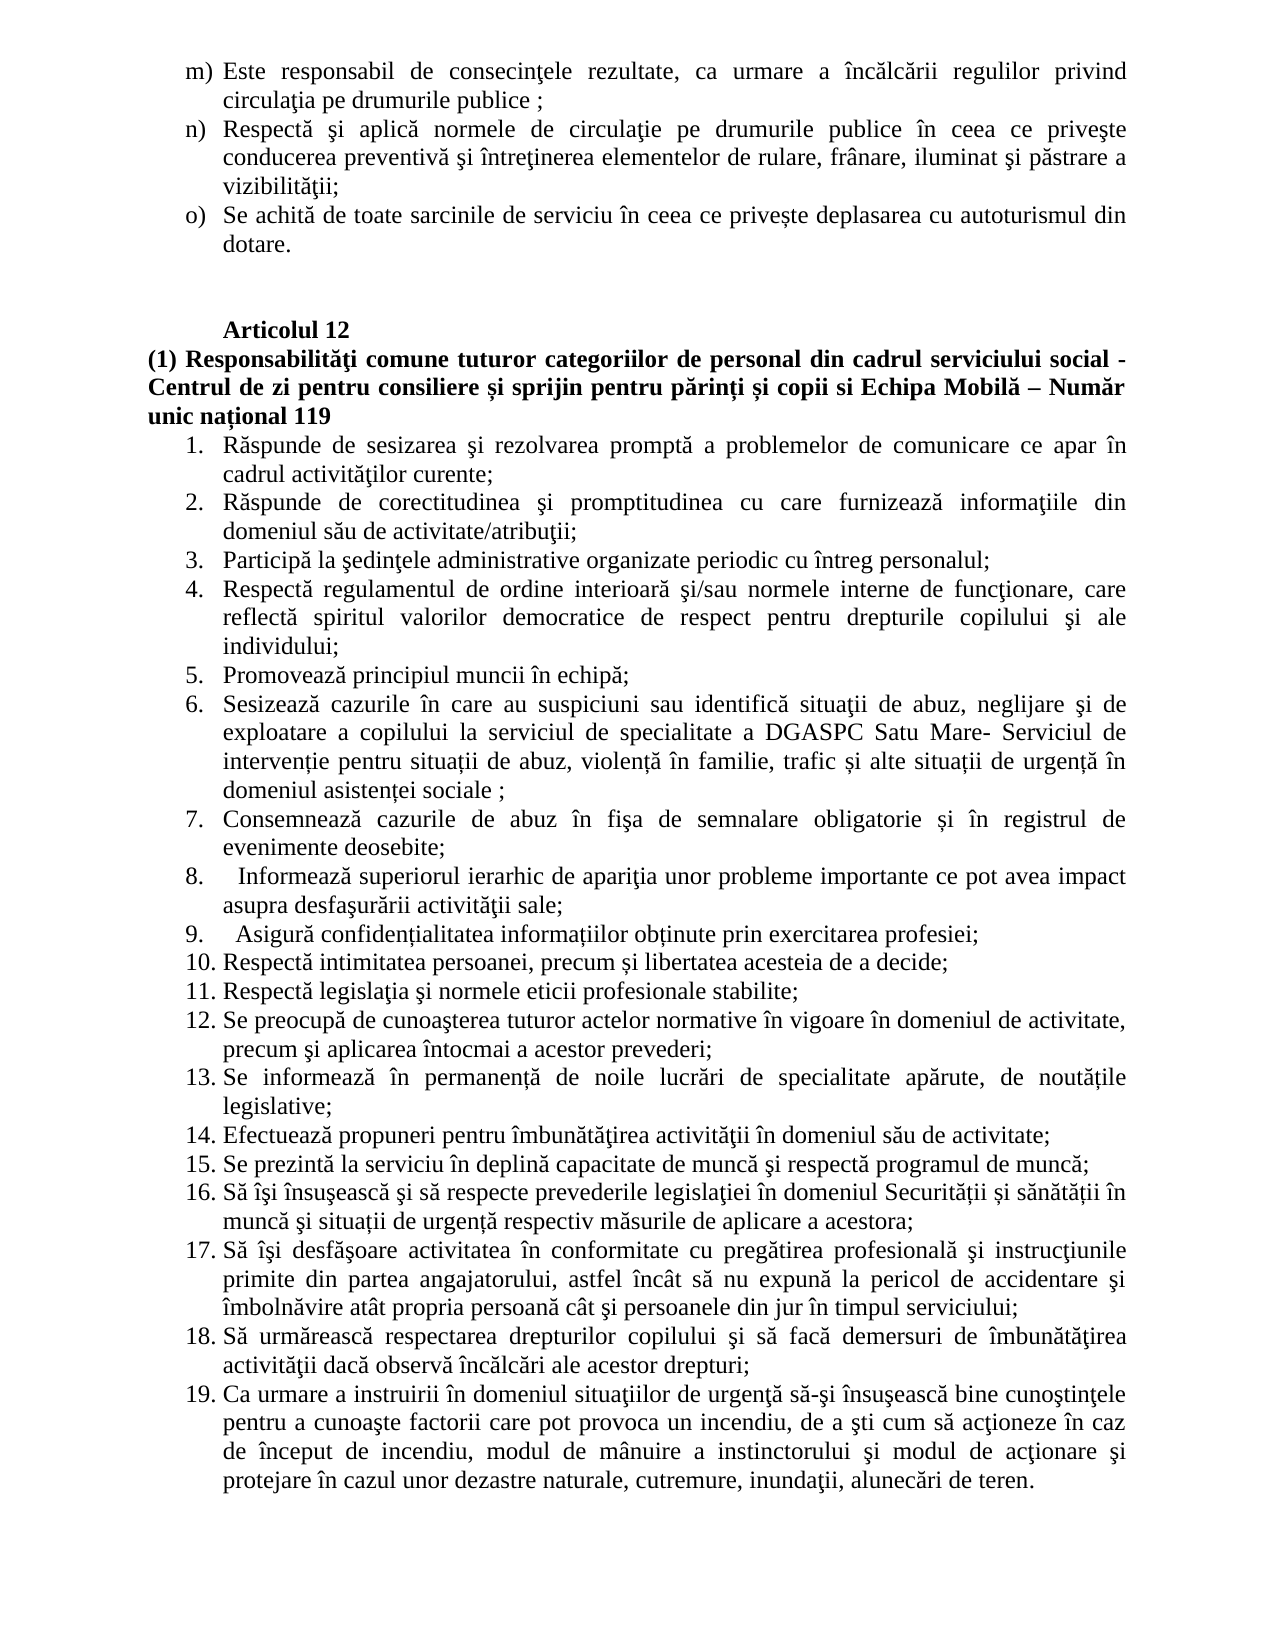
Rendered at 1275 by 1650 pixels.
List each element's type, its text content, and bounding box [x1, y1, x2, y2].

list Respectă regulamentul de ordine interioară şi/sau normele interne de funcţionare, care reflectă spiritul valorilor democratice de respect pentru drepturile copilului şi ale individului; [185, 978, 1127, 1064]
text (1) Responsabilităţi comune tuturor categoriilor de personal din cadrul serviciului social - Centrul de zi pentru consiliere și sprijin pentru părinți și copii si Echipa Mobilă – Număr unic național 119 [148, 748, 1127, 834]
list Participă la şedinţele administrative organizate periodic cu întreg personalul; [185, 949, 1127, 978]
list Asigură confidențialitatea informațiilor obținute prin exercitarea profesiei; [185, 1323, 1127, 1352]
list Respectă legislaţia şi normele eticii profesionale stabilite; [185, 1381, 1127, 1409]
list Informează superiorul ierarhic de apariţia unor probleme importante ce pot avea impact asupra desfaşurării activităţii sale; [185, 1266, 1127, 1323]
list Sesizează cazurile în care au suspiciuni sau identifică situaţii de abuz, neglijare şi de exploatare a copilului la serviciul de specialitate a DGASPC Satu Mare- Serviciul de intervenție pentru situații de abuz, violență în familie, trafic și alte situații de urgență în domeniul asistenței sociale ; [185, 1093, 1127, 1208]
list Răspunde de sesizarea şi rezolvarea promptă a problemelor de comunicare ce apar în cadrul activităţilor curente; [185, 834, 1127, 892]
list Consemnează cazurile de abuz în fişa de semnalare obligatorie și în registrul de evenimente deosebite; [185, 1208, 1127, 1266]
list Promovează principiul muncii în echipă; [185, 1064, 1127, 1093]
list Răspunde de corectitudinea şi promptitudinea cu care furnizează informaţiile din domeniul său de activitate/atribuţii; [185, 892, 1127, 949]
list În cazul unor situaţii de excepţie ce impun rezolvarea operativă a altor situaţii sau probleme ivite, răspunde acestor cerinţe inclusiv în zilele nelucrătoare, prin prelungirea programului de muncă săptămânal, la solicitarea conducerii; [185, 287, 1127, 373]
list Se preocupă de cunoaşterea tuturor actelor normative în vigoare în domeniul de activitate, precum şi aplicarea întocmai a acestor prevederi; [185, 1409, 1127, 1467]
list Predă fiecare foaie de parcurs serviciului de specialitate a DGASPC Satu Mare, cu calculul kilometrilor parcurşi şi ai consumului de carburant, aferent traseului deplasărilor efectuate; [185, 56, 1127, 142]
list Respectă şi aplică normele de circulaţie pe drumurile publice în ceea ce priveşte conducerea preventivă şi întreţinerea elementelor de rulare, frânare, iluminat şi păstrare a vizibilităţii; [185, 489, 1127, 575]
list Se achită de toate sarcinile de serviciu în ceea ce privește deplasarea cu autoturismul din dotare. [185, 604, 1127, 662]
list Este responsabil de consecinţele rezultate, ca urmare a încălcării regulilor privind circulaţia pe drumurile publice ; [185, 402, 1127, 460]
text Articolul 12 [148, 719, 1127, 748]
list Respectă intimitatea persoanei, precum și libertatea acesteia de a decide; [185, 1352, 1127, 1381]
list Când apar defecţiuni la autoturism informează în scris Serviciul de specialitate a DGASPC Satu Mare pentru a se lua măsurile legale şi procedurale ce se impun în vederea remedierii acestora; [185, 172, 1127, 258]
